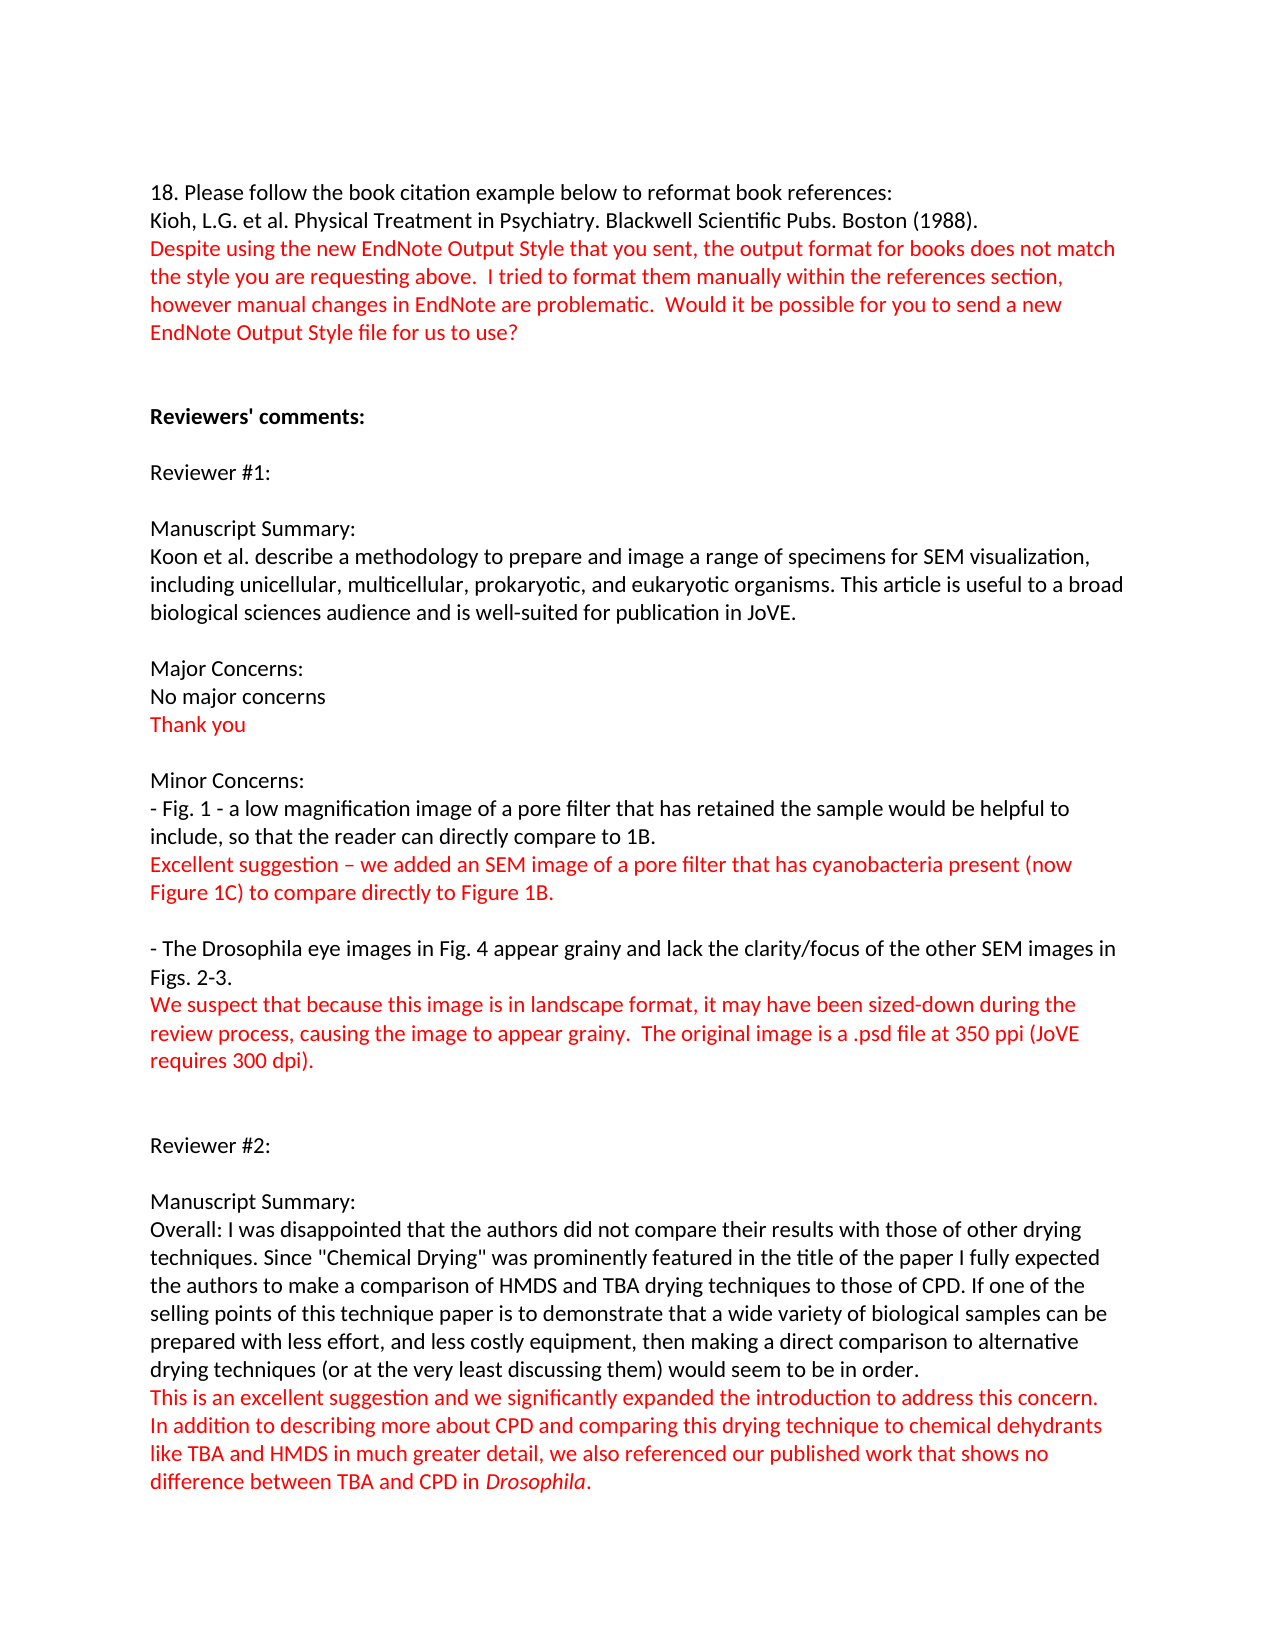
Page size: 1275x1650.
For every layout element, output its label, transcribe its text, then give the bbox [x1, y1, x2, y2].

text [150, 1383, 1125, 1495]
text - The Drosophila eye images in Fig. 4 appear grainy and lack the clarity/focus of the other SEM images in Figs. 2-3. We suspect that because this image is in landscape format, it may have been sized-down during the review process, causing the image to appear grainy. The original image is a .psd file at 350 ppi (JoVE requires 300 dpi). Reviewer #2: Manuscript Summary: Overall: I was disappointed that the authors did not compare their results with those of other drying techniques. Since "Chemical Drying" was prominently featured in the title of the paper I fully expected the authors to make a comparison of HMDS and TBA drying techniques to those of CPD. If one of the selling points of this technique paper is to demonstrate that a wide variety of biological samples can be prepared with less effort, and less costly equipment, then making a direct comparison to alternative drying techniques (or at the very least discussing them) would seem to be in order. [150, 907, 1125, 1383]
text Minor Concerns: - Fig. 1 - a low magnification image of a pore filter that has retained the sample would be helpful to include, so that the reader can directly compare to 1B. [150, 738, 1125, 851]
text 18. Please follow the book citation example below to reformat book references: Kioh, L.G. et al. Physical Treatment in Psychiatry. Blackwell Scientific Pubs. Boston (1988). Despite using the new EndNote Output Style that you sent, the output format for books does not match the style you are requesting above. I tried to format them manually within the references section, however manual changes in EndNote are problematic. Would it be possible for you to send a new EndNote Output Style file for us to use? Reviewers' comments: Reviewer #1: Manuscript Summary: Koon et al. describe a methodology to prepare and image a range of specimens for SEM visualization, including unicellular, multicellular, prokaryotic, and eukaryotic organisms. This article is useful to a broad biological sciences audience and is well-suited for publication in JoVE. Major Concerns: No major concerns Thank you [150, 178, 1125, 738]
text Excellent suggestion – we added an SEM image of a pore filter that has cyanobacteria present (now Figure 1C) to compare directly to Figure 1B. [150, 851, 1125, 907]
